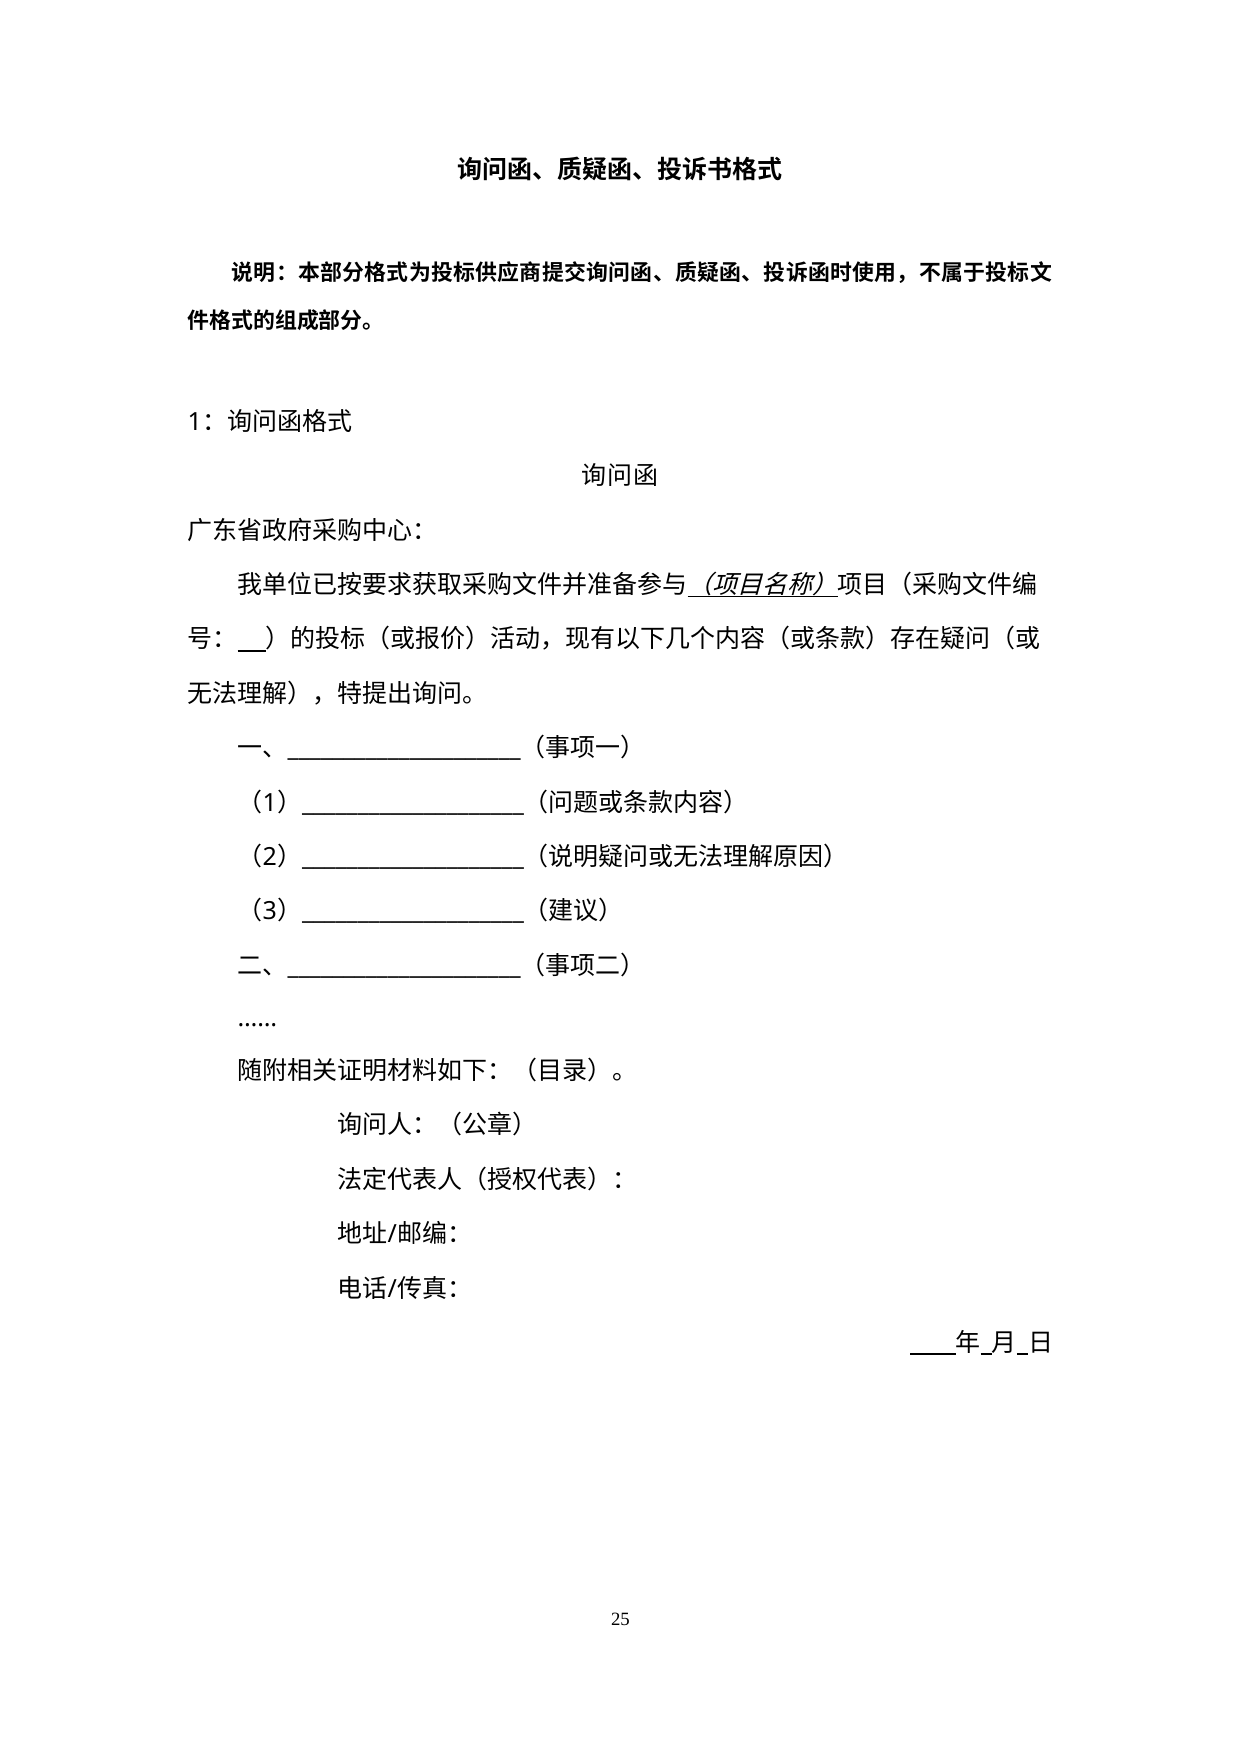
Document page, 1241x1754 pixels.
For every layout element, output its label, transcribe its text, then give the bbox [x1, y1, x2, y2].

text 1：询问函格式 [187, 401, 1053, 438]
text 随附相关证明材料如下：（目录）。 [187, 1051, 1053, 1087]
text （3）____________________（建议） [187, 891, 1053, 927]
text （2）____________________（说明疑问或无法理解原因） [187, 836, 1053, 873]
text 广东省政府采购中心： [187, 510, 1053, 546]
text 法定代表人（授权代表）： [187, 1159, 1053, 1196]
text 地址/邮编： [187, 1214, 1053, 1250]
text 电话/传真： [187, 1268, 1053, 1304]
text 询问函 [187, 456, 1053, 492]
text 年 月 日 [187, 1322, 1053, 1359]
text （1）____________________（问题或条款内容） [187, 782, 1053, 818]
text 询问人：（公章） [187, 1105, 1053, 1141]
text 说明：本部分格式为投标供应商提交询问函、质疑函、投诉函时使用，不属于投标文件格式的组成部分。 [187, 255, 1053, 334]
text …… [187, 999, 1053, 1034]
text 一、_____________________（事项一） [187, 728, 1053, 764]
text 二、_____________________（事项二） [187, 945, 1053, 981]
text 我单位已按要求获取采购文件并准备参与（项目名称）项目（采购文件编号： ）的投标（或报价）活动，现有以下几个内容（或条款）存在疑问（或无法理解），特提出询问。 [187, 564, 1053, 709]
text 询问函、质疑函、投诉书格式 [187, 150, 1053, 186]
